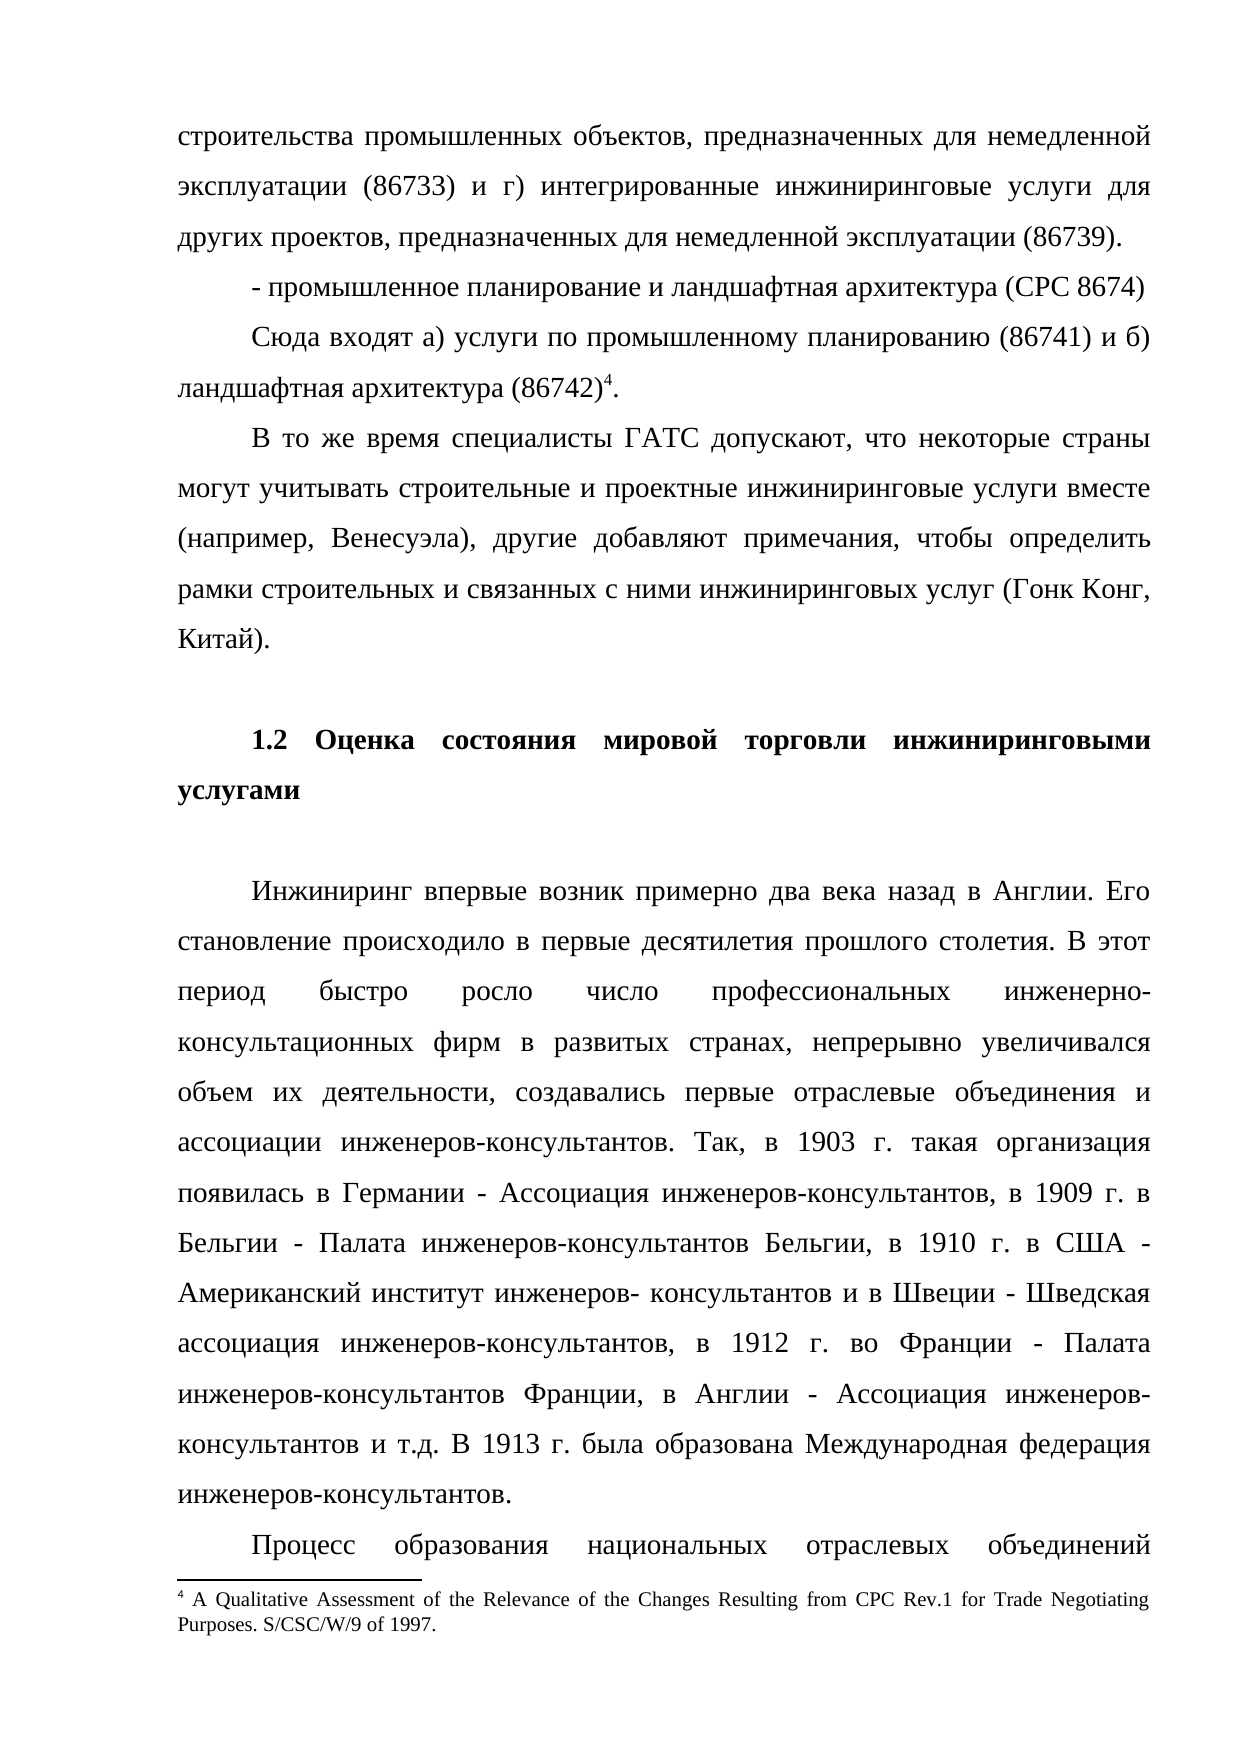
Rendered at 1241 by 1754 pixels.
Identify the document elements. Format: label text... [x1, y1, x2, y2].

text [177, 1527, 1152, 1560]
text Инжиниринг впервые возник примерно два века назад в Англии. Его становление происходило в первые десятилетия прошлого столетия. В этот период быстро росло число профессиональных инженерно-консультационных фирм в развитых странах, непрерывно увеличивался объем их деятельности, создавались первые отраслевые объединения и ассоциации инженеров-консультантов. Так, в 1903 г. такая организация появилась в Германии - Ассоциация инженеров-консультантов, в 1909 г. в Бельгии - Палата инженеров-консультантов Бельгии, в 1910 г. в США - Американский институт инженеров- консультантов и в Швеции - Шведская ассоциация инженеров-консультантов, в 1912 г. во Франции - Палата инженеров-консультантов Франции, в Англии - Ассоциация инженеров-консультантов и т.д. В 1913 г. была образована Международная федерация инженеров-консультантов. [177, 873, 1152, 1510]
text - промышленное планирование и ландшафтная архитектура (СРС 8674) [177, 269, 1152, 303]
text Сюда входят а) услуги по промышленному планированию (86741) и б) ландшафтная архитектура (86742). [177, 319, 1152, 403]
text В то же время специалисты ГАТС допускают, что некоторые страны могут учитывать строительные и проектные инжиниринговые услуги вместе (например, Венесуэла), другие добавляют примечания, чтобы определить рамки строительных и связанных с ними инжиниринговых услуг (Гонк Конг, Китай). [177, 420, 1152, 655]
subtitle 1.2 Оценка состояния мировой торговли инжиниринговыми услугами [177, 722, 1152, 806]
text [177, 118, 1152, 252]
